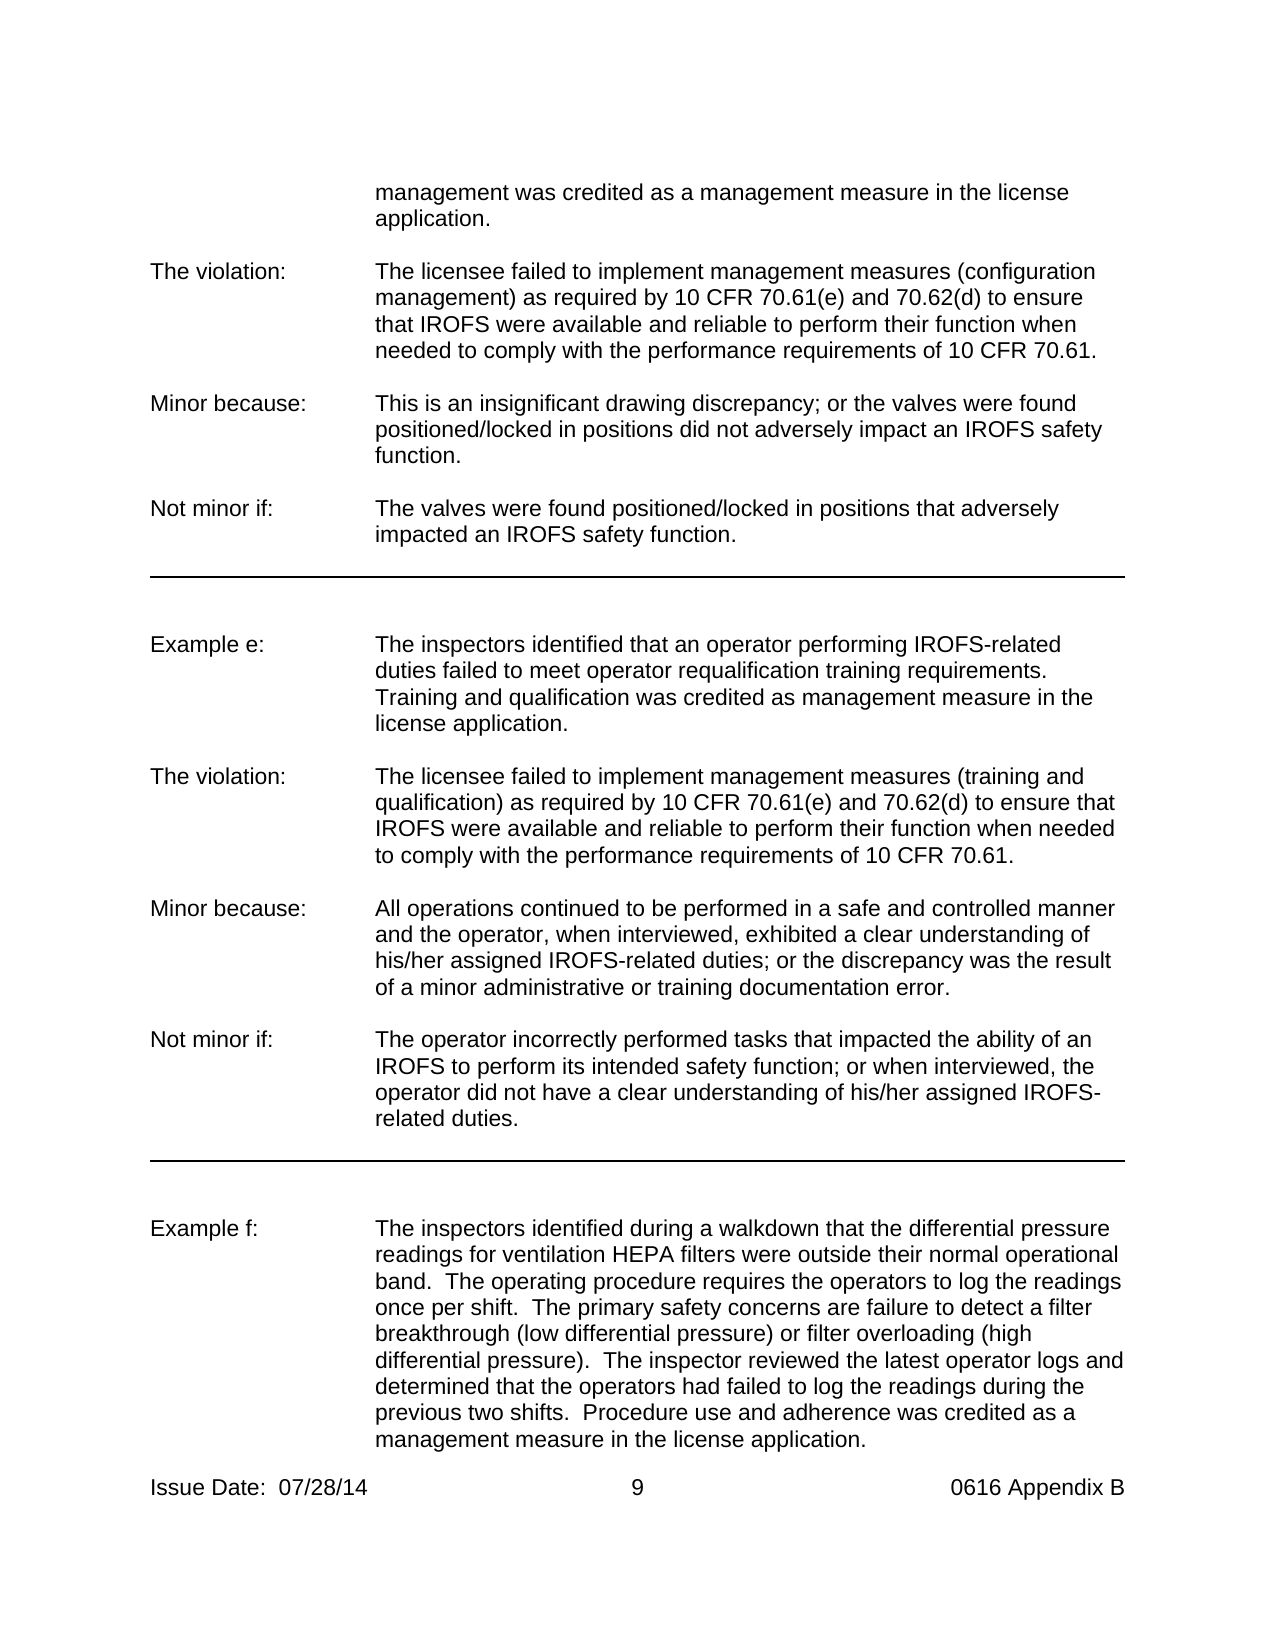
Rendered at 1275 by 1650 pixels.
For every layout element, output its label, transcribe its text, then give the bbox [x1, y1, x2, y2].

text The violation: The licensee failed to implement management measures (configuration management) as required by 10 CFR 70.61(e) and 70.62(d) to ensure that IROFS were available and reliable to perform their function when needed to comply with the performance requirements of 10 CFR 70.61. [150, 258, 1125, 363]
text Minor because: All operations continued to be performed in a safe and controlled manner and the operator, when interviewed, exhibited a clear understanding of his/her assigned IROFS-related duties; or the discrepancy was the result of a minor administrative or training documentation error. [150, 894, 1125, 1000]
text Example e: The inspectors identified that an operator performing IROFS-related duties failed to meet operator requalification training requirements. Training and qualification was credited as management measure in the license application. [150, 631, 1125, 736]
text Example f: The inspectors identified during a walkdown that the differential pressure readings for ventilation HEPA filters were outside their normal operational band. The operating procedure requires the operators to log the readings once per shift. The primary safety concerns are failure to detect a filter breakthrough (low differential pressure) or filter overloading (high differential pressure). The inspector reviewed the latest operator logs and determined that the operators had failed to log the readings during the previous two shifts. Procedure use and adherence was credited as a management measure in the license application. [150, 1215, 1125, 1452]
text Minor because: This is an insignificant drawing discrepancy; or the valves were found positioned/locked in positions did not adversely impact an IROFS safety function. [150, 389, 1125, 469]
text Not minor if: The valves were found positioned/locked in positions that adversely impacted an IROFS safety function. [150, 495, 1125, 548]
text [150, 179, 1125, 231]
text The violation: The licensee failed to implement management measures (training and qualification) as required by 10 CFR 70.61(e) and 70.62(d) to ensure that IROFS were available and reliable to perform their function when needed to comply with the performance requirements of 10 CFR 70.61. [150, 763, 1125, 868]
text Not minor if: The operator incorrectly performed tasks that impacted the ability of an IROFS to perform its intended safety function; or when interviewed, the operator did not have a clear understanding of his/her assigned IROFS-related duties. [150, 1026, 1125, 1132]
